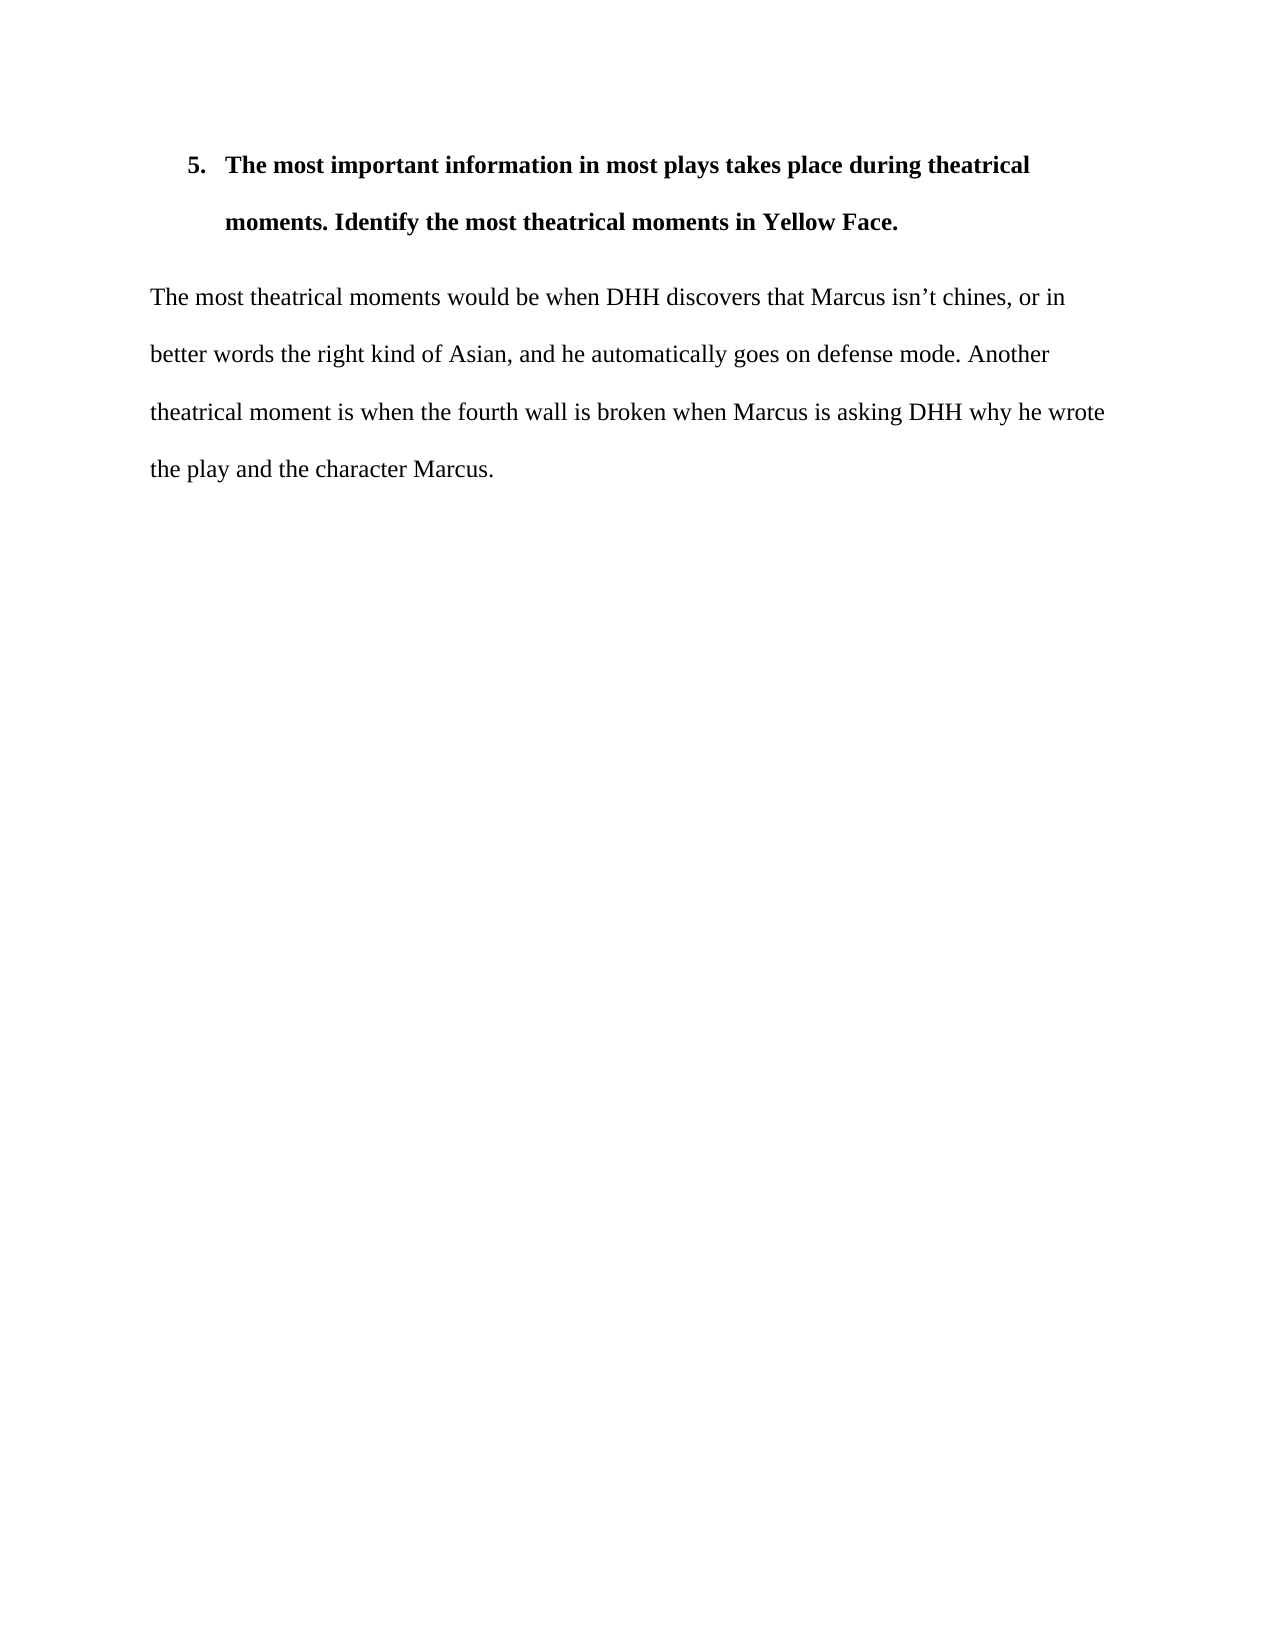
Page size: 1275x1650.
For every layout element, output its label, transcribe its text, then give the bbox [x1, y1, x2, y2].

list The most important information in most plays takes place during theatrical moments. Identify the most theatrical moments in Yellow Face. [187, 150, 1125, 236]
text The most theatrical moments would be when DHH discovers that Marcus isn’t chines, or in better words the right kind of Asian, and he automatically goes on defense mode. Another theatrical moment is when the fourth wall is broken when Marcus is asking DHH why he wrote the play and the character Marcus. [150, 282, 1125, 483]
